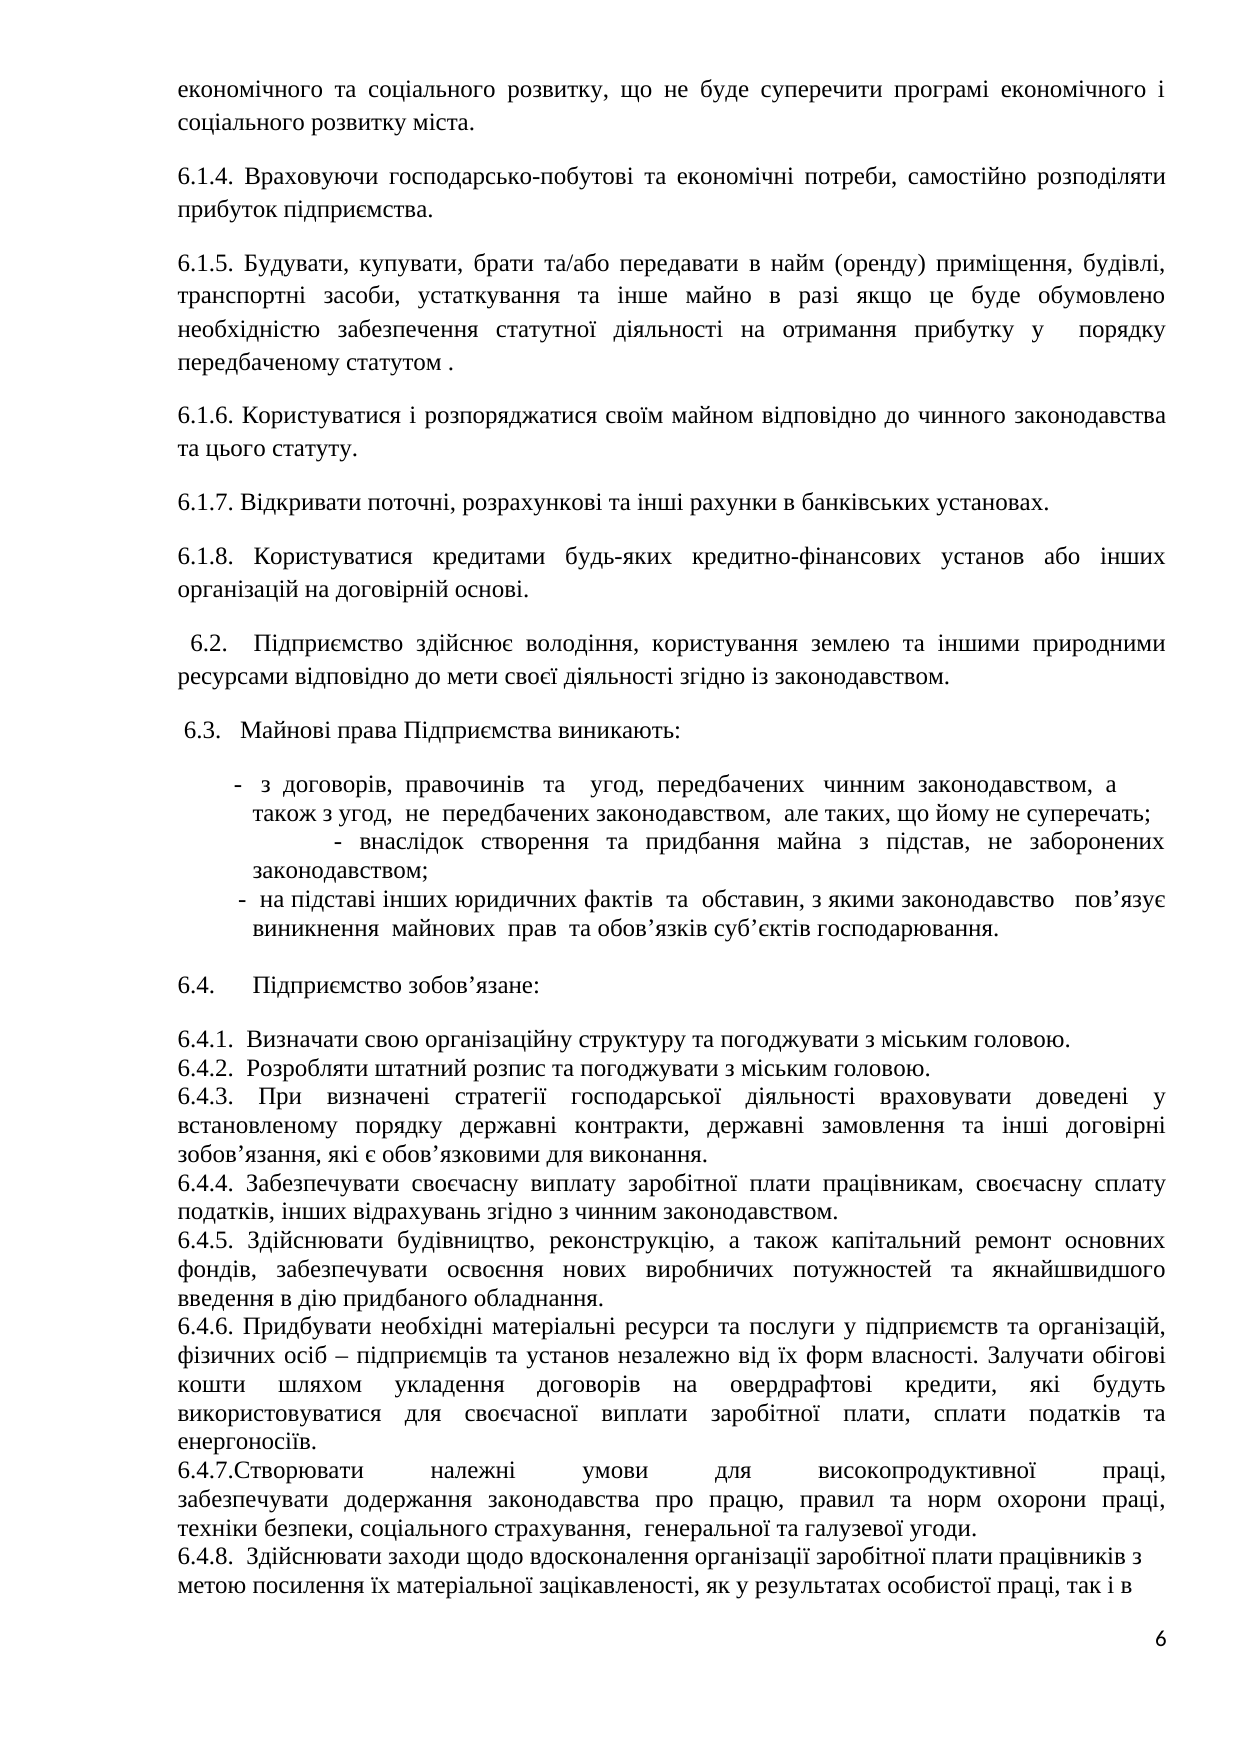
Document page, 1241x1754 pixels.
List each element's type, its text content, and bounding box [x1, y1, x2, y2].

text - з договорів, правочинів та угод, передбачених чинним законодавством, а також з угод, не передбачених законодавством, але таких, що йому не суперечать; [177, 769, 1167, 826]
text 6.4.7.Створювати належні умови для високопродуктивної праці, забезпечувати додержання законодавства про працю, правил та норм охорони праці, техніки безпеки, соціального страхування, генеральної та галузевої угоди. [177, 1455, 1167, 1541]
text 6.4.6. Придбувати необхідні матеріальні ресурси та послуги у підприємств та організацій, фізичних осіб – підприємців та установ незалежно від їх форм власності. Залучати обігові кошти шляхом укладення договорів на овердрафтові кредити, які будуть використовуватися для своєчасної виплати заробітної плати, сплати податків та енергоносіїв. [177, 1311, 1167, 1455]
text - внаслідок створення та придбання майна з підстав, не заборонених законодавством; [177, 826, 1167, 884]
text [177, 74, 1167, 136]
text 6.1.8. Користуватися кредитами будь-яких кредитно-фінансових установ або інших організацій на договірній основі. [177, 541, 1167, 603]
text 6.3. Майнові права Підприємства виникають: [177, 715, 1167, 744]
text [177, 1541, 1167, 1599]
text - на підставі інших юридичних фактів та обставин, з якими законодавство пов’язує виникнення майнових прав та обов’язків суб’єктів господарювання. [177, 884, 1167, 941]
text 6.1.6. Користуватися і розпоряджатися своїм майном відповідно до чинного законодавства та цього статуту. [177, 401, 1167, 462]
text 6.4.5. Здійснювати будівництво, реконструкцію, а також капітальний ремонт основних фондів, забезпечувати освоєння нових виробничих потужностей та якнайшвидшого введення в дію придбаного обладнання. [177, 1225, 1167, 1311]
text 6.4.3. При визначені стратегії господарської діяльності враховувати доведені у встановленому порядку державні контракти, державні замовлення та інші договірні зобов’язання, які є обов’язковими для виконання. [177, 1081, 1167, 1168]
text 6.4.2. Розробляти штатний розпис та погоджувати з міським головою. [177, 1053, 1167, 1081]
text 6.1.5. Будувати, купувати, брати та/або передавати в найм (оренду) приміщення, будівлі, транспортні засоби, устаткування та інше майно в разі якщо це буде обумовлено необхідністю забезпечення статутної діяльності на отримання прибутку у порядку передбаченому статутом . [177, 248, 1167, 375]
text 6.1.7. Відкривати поточні, розрахункові та інші рахунки в банківських установах. [177, 487, 1167, 516]
text 6.4.4. Забезпечувати своєчасну виплату заробітної плати працівникам, своєчасну сплату податків, інших відрахувань згідно з чинним законодавством. [177, 1168, 1167, 1225]
text 6.1.4. Враховуючи господарсько-побутові та економічні потреби, самостійно розподіляти прибуток підприємства. [177, 161, 1167, 222]
text 6.2. Підприємство здійснює володіння, користування землею та іншими природними ресурсами відповідно до мети своєї діяльності згідно із законодавством. [177, 628, 1167, 690]
text 6.4. Підприємство зобов’язане: [177, 970, 1167, 999]
text 6.4.1. Визначати свою організаційну структуру та погоджувати з міським головою. [177, 1024, 1167, 1053]
